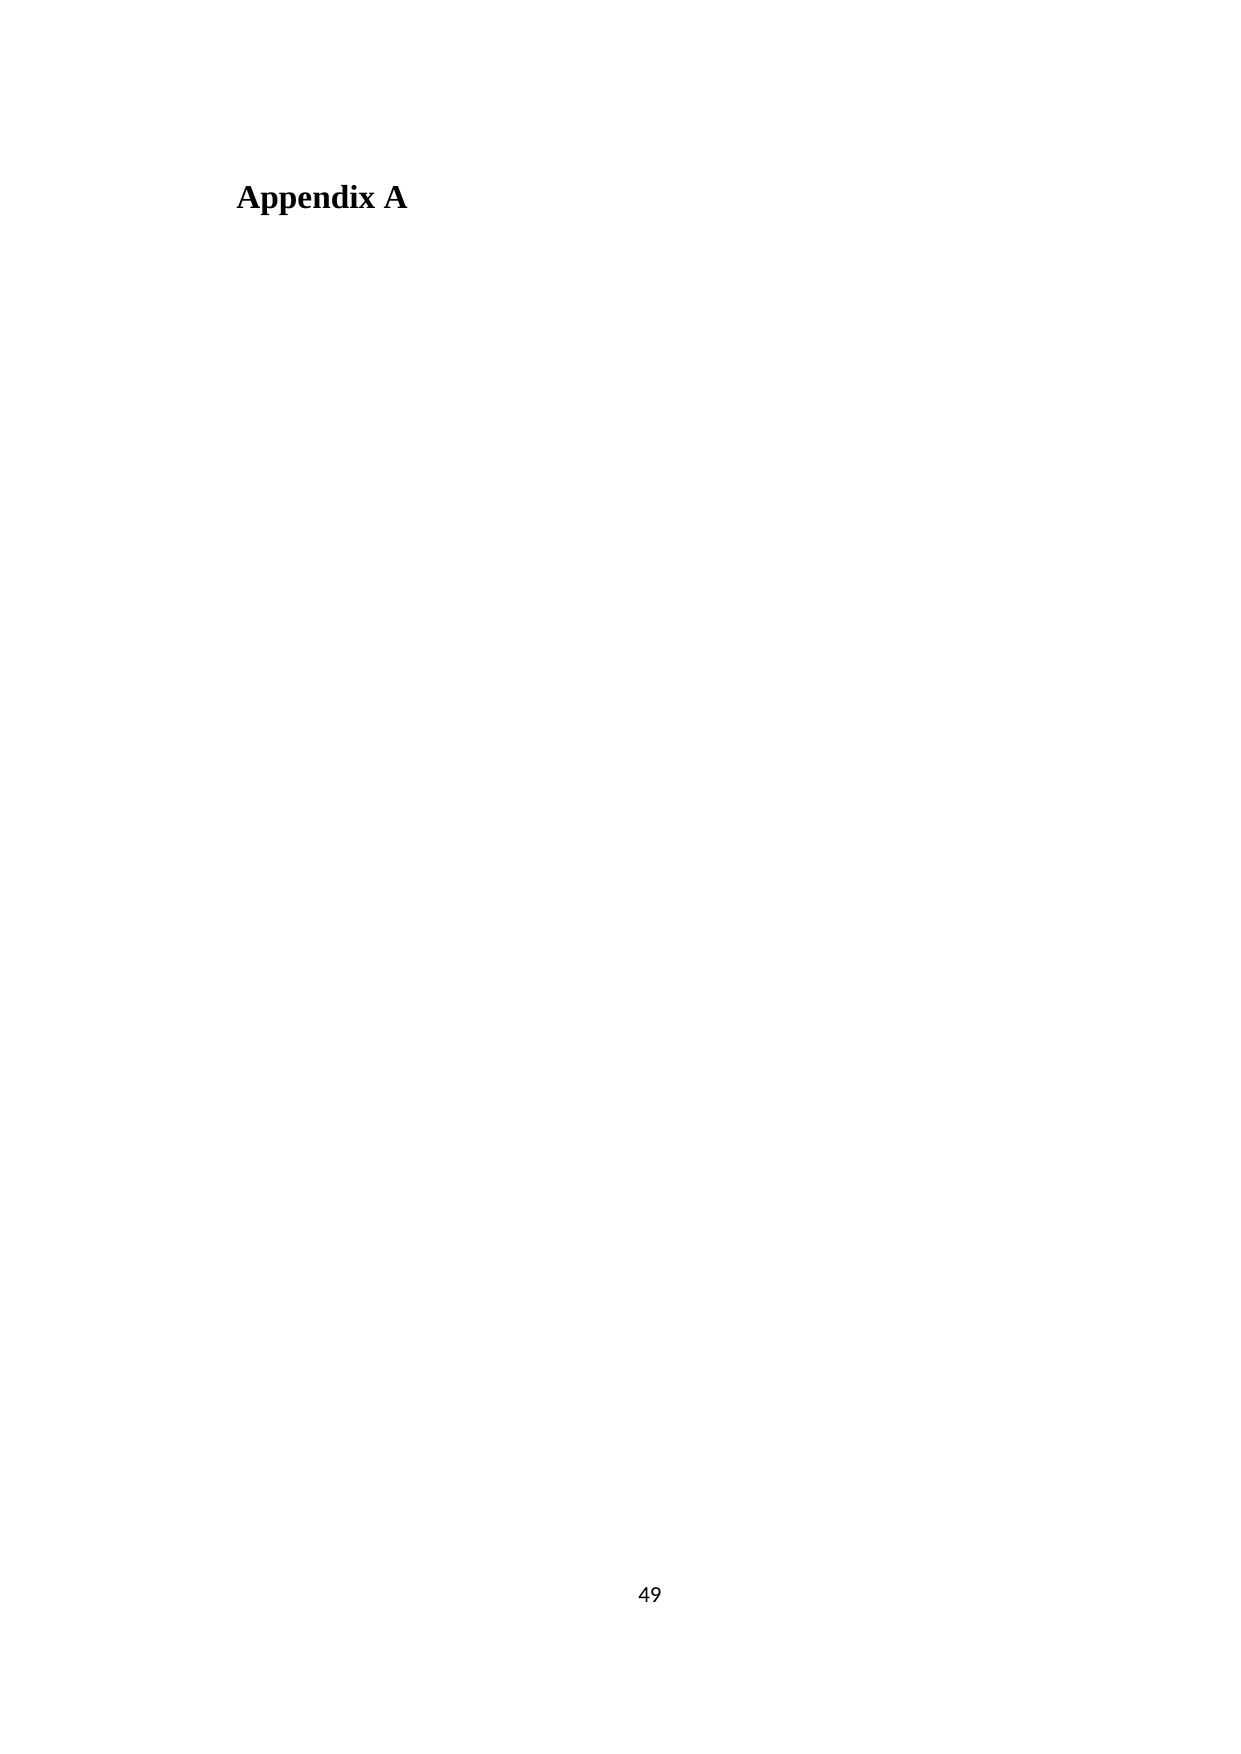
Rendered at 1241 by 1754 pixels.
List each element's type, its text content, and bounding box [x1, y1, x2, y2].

text Appendix A [236, 177, 1073, 216]
